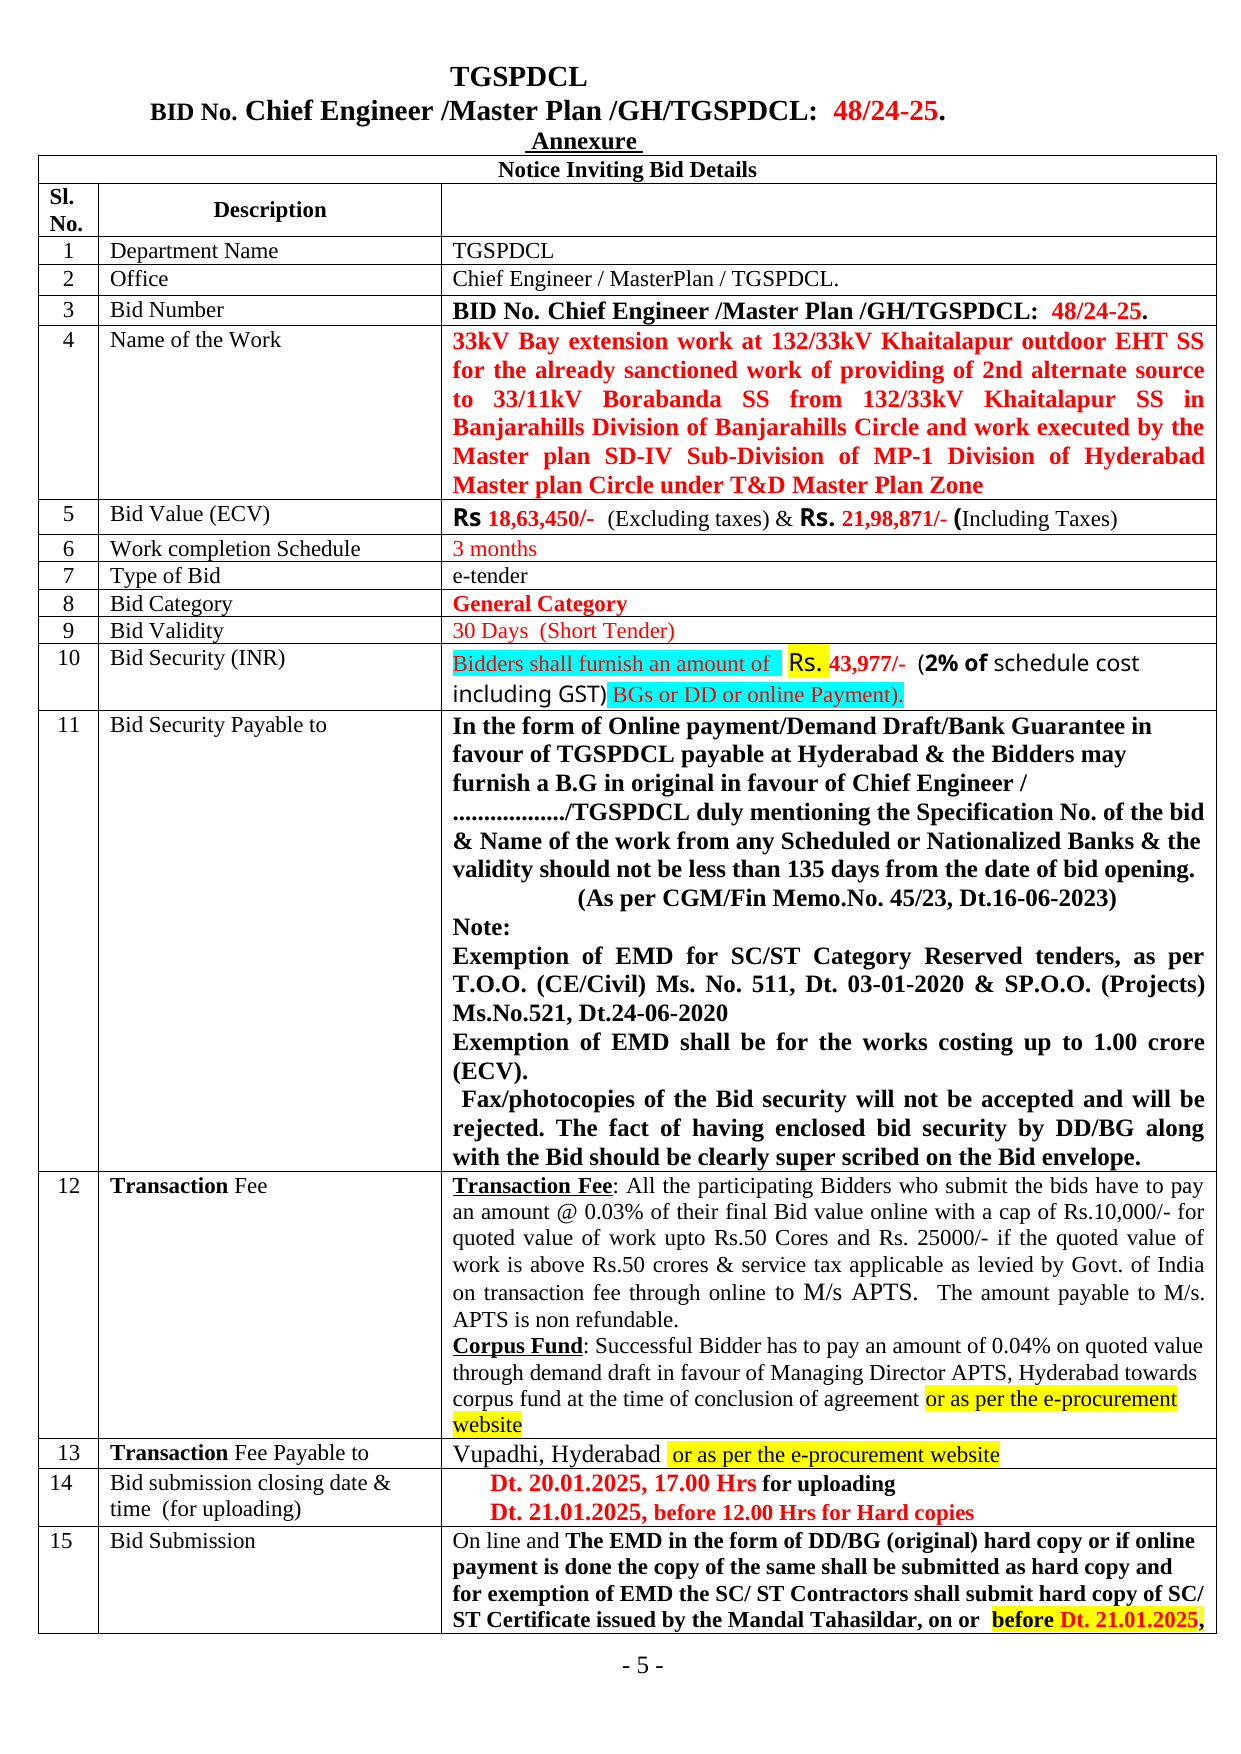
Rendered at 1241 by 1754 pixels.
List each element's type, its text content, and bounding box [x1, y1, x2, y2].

table_cell 6 [39, 535, 98, 561]
table_cell General Category [442, 590, 1216, 616]
table_cell 5 [39, 500, 98, 534]
table_cell 11 [39, 711, 98, 1171]
table_cell 15 [39, 1527, 98, 1632]
table_cell Bid Number [99, 296, 441, 325]
table_cell Transaction Fee Payable to [99, 1439, 441, 1467]
table_cell [442, 184, 1216, 236]
table_cell 9 [39, 617, 98, 643]
table_cell 10 [39, 644, 98, 710]
table_cell 3 months [442, 535, 1216, 561]
table_cell Description [99, 184, 441, 236]
table_cell 30 Days (Short Tender) [442, 617, 1216, 643]
table_cell Bid Value (ECV) [99, 500, 441, 534]
table_cell Work completion Schedule [99, 535, 441, 561]
table_cell TGSPDCL [442, 237, 1216, 263]
table_cell Type of Bid [99, 562, 441, 588]
table_cell Department Name [99, 237, 441, 263]
table_header Notice Inviting Bid Details [39, 156, 1216, 182]
text BID No. Chief Engineer /Master Plan /GH/TGSPDCL: 48/24-25. [150, 93, 1135, 126]
table_cell Name of the Work [99, 326, 441, 499]
table_cell Transaction Fee [99, 1172, 441, 1438]
table_cell 4 [39, 326, 98, 499]
table_cell 14 [39, 1469, 98, 1526]
table_cell Chief Engineer / MasterPlan / TGSPDCL. [442, 265, 1216, 295]
table_cell Bid Security (INR) [99, 644, 441, 710]
table_cell 7 [39, 562, 98, 588]
table_cell 1 [39, 237, 98, 263]
table_cell Dt. 20.01.2025, 17.00 Hrs for uploading Dt. 21.01.2025, before 12.00 Hrs for Hard copies [442, 1469, 1216, 1526]
table_cell 12 [39, 1172, 98, 1438]
text Annexure [450, 126, 1240, 155]
table_cell Rs 18,63,450/- (Excluding taxes) & Rs. 21,98,871/- (Including Taxes) [442, 500, 1216, 534]
table_cell e-tender [442, 562, 1216, 588]
table_cell 13 [39, 1439, 98, 1467]
table_cell Bid Security Payable to [99, 711, 441, 1171]
table_cell BID No. Chief Engineer /Master Plan /GH/TGSPDCL: 48/24-25. [442, 296, 1216, 325]
table_cell 3 [39, 296, 98, 325]
table_cell Bidders shall furnish an amount of Rs. 43,977/- (2% of schedule cost including GST) BGs or DD or online Payment). [442, 644, 1216, 710]
table_cell In the form of Online payment/Demand Draft/Bank Guarantee in favour of TGSPDCL payable at Hyderabad & the Bidders may furnish a B.G in original in favour of Chief Engineer / ................../TGSPDCL duly mentioning the Specification No. of the bid & Name of the work from any Scheduled or Nationalized Banks & the validity should not be less than 135 days from the date of bid opening. (As per CGM/Fin Memo.No. 45/23, Dt.16-06-2023) Note: Exemption of EMD for SC/ST Category Reserved tenders, as per T.O.O. (CE/Civil) Ms. No. 511, Dt. 03-01-2020 & SP.O.O. (Projects) Ms.No.521, Dt.24-06-2020 Exemption of EMD shall be for the works costing up to 1.00 crore (ECV). Fax/photocopies of the Bid security will not be accepted and will be rejected. The fact of having enclosed bid security by DD/BG along with the Bid should be clearly super scribed on the Bid envelope. [442, 711, 1216, 1171]
table_cell Bid submission closing date & time (for uploading) [99, 1469, 441, 1526]
table_cell Bid Category [99, 590, 441, 616]
table_cell 8 [39, 590, 98, 616]
table_cell 33kV Bay extension work at 132/33kV Khaitalapur outdoor EHT SS for the already sanctioned work of providing of 2nd alternate source to 33/11kV Borabanda SS from 132/33kV Khaitalapur SS in Banjarahills Division of Banjarahills Circle and work executed by the Master plan SD-IV Sub-Division of MP-1 Division of Hyderabad Master plan Circle under T&D Master Plan Zone [442, 326, 1216, 499]
table_cell Transaction Fee: All the participating Bidders who submit the bids have to pay an amount @ 0.03% of their final Bid value online with a cap of Rs.10,000/- for quoted value of work upto Rs.50 Cores and Rs. 25000/- if the quoted value of work is above Rs.50 crores & service tax applicable as levied by Govt. of India on transaction fee through online to M/s APTS. The amount payable to M/s. APTS is non refundable. Corpus Fund: Successful Bidder has to pay an amount of 0.04% on quoted value through demand draft in favour of Managing Director APTS, Hyderabad towards corpus fund at the time of conclusion of agreement or as per the e-procurement website [442, 1172, 1216, 1438]
table_cell 2 [39, 265, 98, 295]
table_cell Bid Submission [99, 1527, 441, 1632]
text TGSPDCL [450, 59, 1135, 93]
table_cell Sl. No. [39, 184, 98, 236]
table_cell Vupadhi, Hyderabad or as per the e-procurement website [442, 1439, 1216, 1467]
table_cell Office [99, 265, 441, 295]
table_cell Bid Validity [99, 617, 441, 643]
